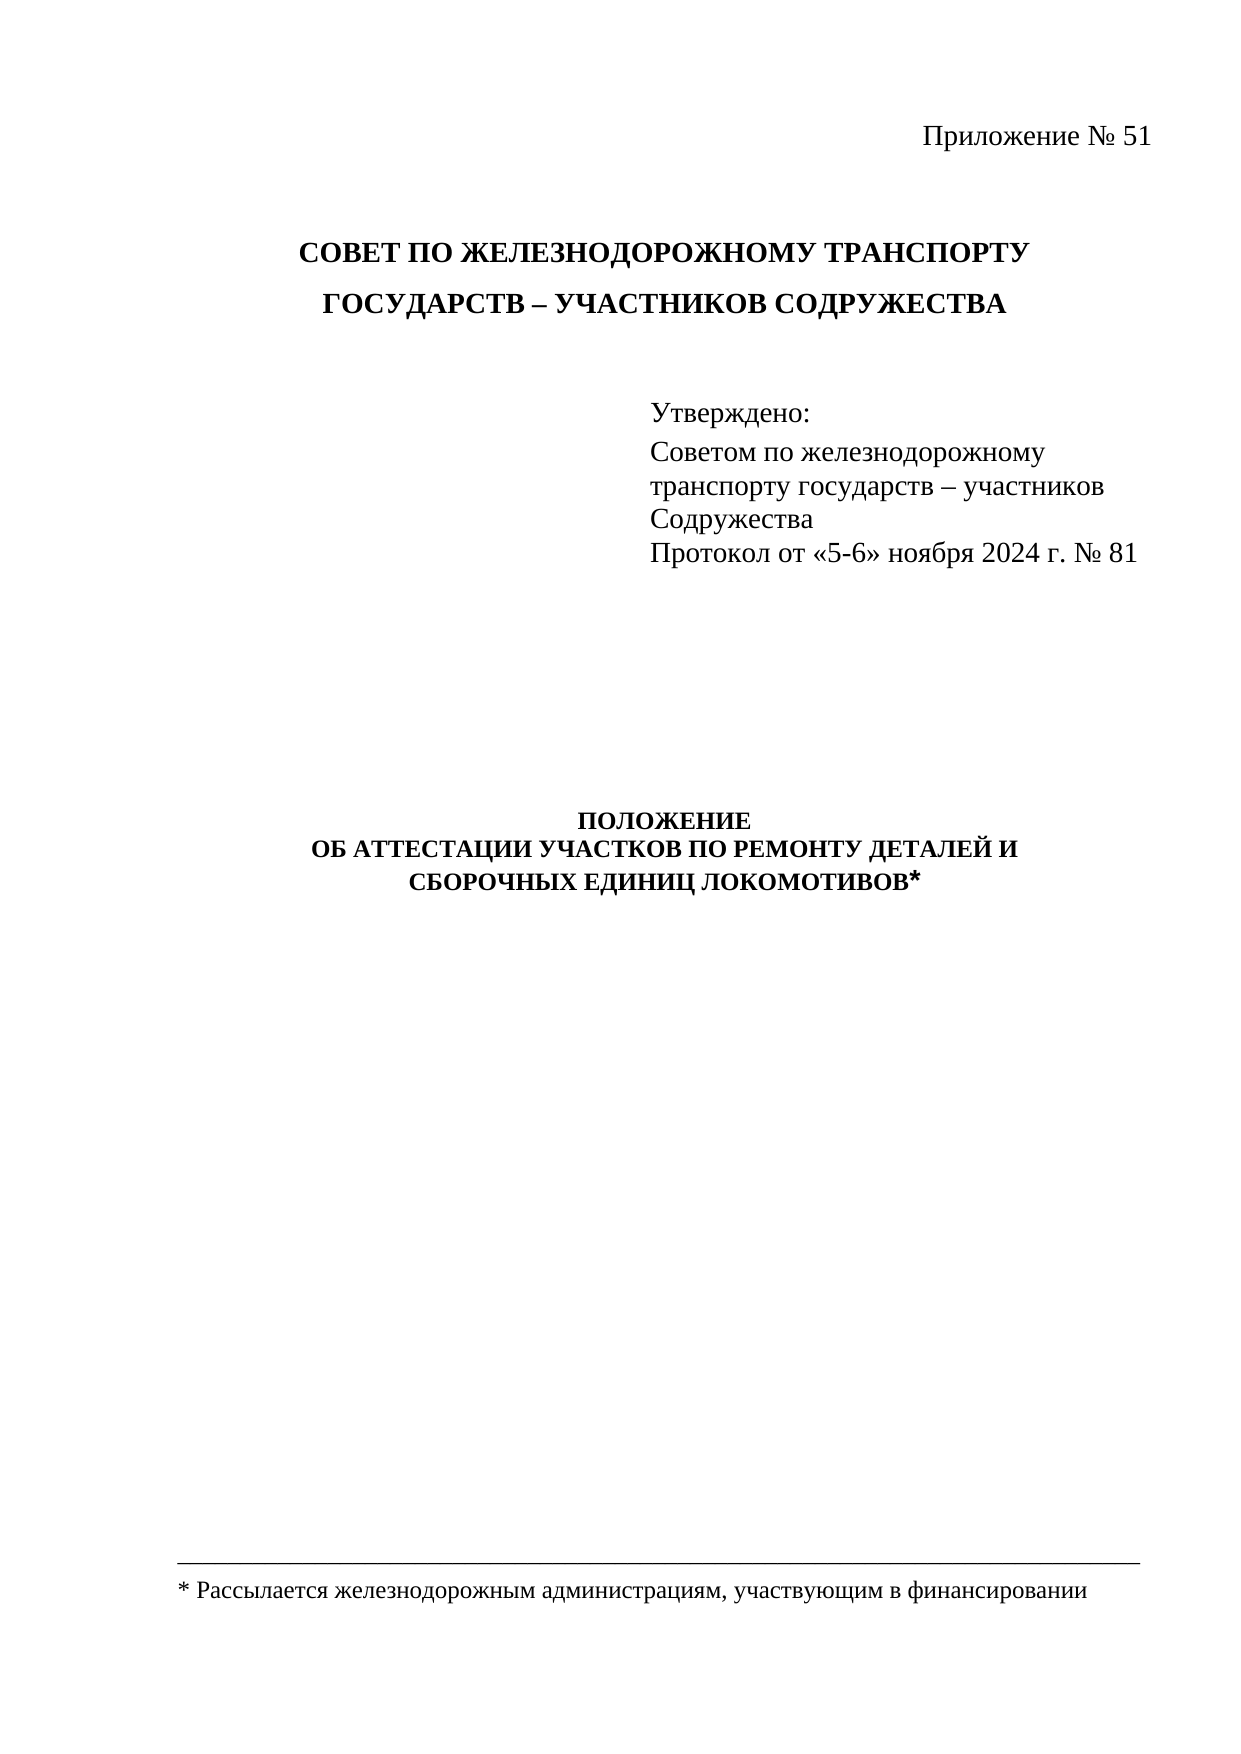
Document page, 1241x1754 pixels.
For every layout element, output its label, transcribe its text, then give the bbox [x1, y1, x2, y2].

text Советом по железнодорожному транспорту государств – участников Содружества [650, 434, 1152, 535]
text * Рассылается железнодорожным администрациям, участвующим в финансировании [177, 1569, 1152, 1606]
title СБОРОЧНЫХ ЕДИНИЦ ЛОКОМОТИВОВ* [177, 863, 1152, 897]
text Приложение № 51 [177, 118, 1152, 152]
text _____________________________________________________________________________ [177, 1531, 1152, 1569]
title ОБ АТТЕСТАЦИИ УЧАСТКОВ ПО РЕМОНТУ ДЕТАЛЕЙ И [177, 834, 1152, 863]
text ГОСУДАРСТВ – УЧАСТНИКОВ СОДРУЖЕСТВА [177, 286, 1152, 319]
text Протокол от «5-6» ноября 2024 г. № 81 [650, 535, 1152, 568]
title ПОЛОЖЕНИЕ [177, 806, 1152, 834]
text СОВЕТ ПО ЖЕЛЕЗНОДОРОЖНОМУ ТРАНСПОРТУ [177, 236, 1152, 269]
text Утверждено: [177, 396, 1152, 429]
